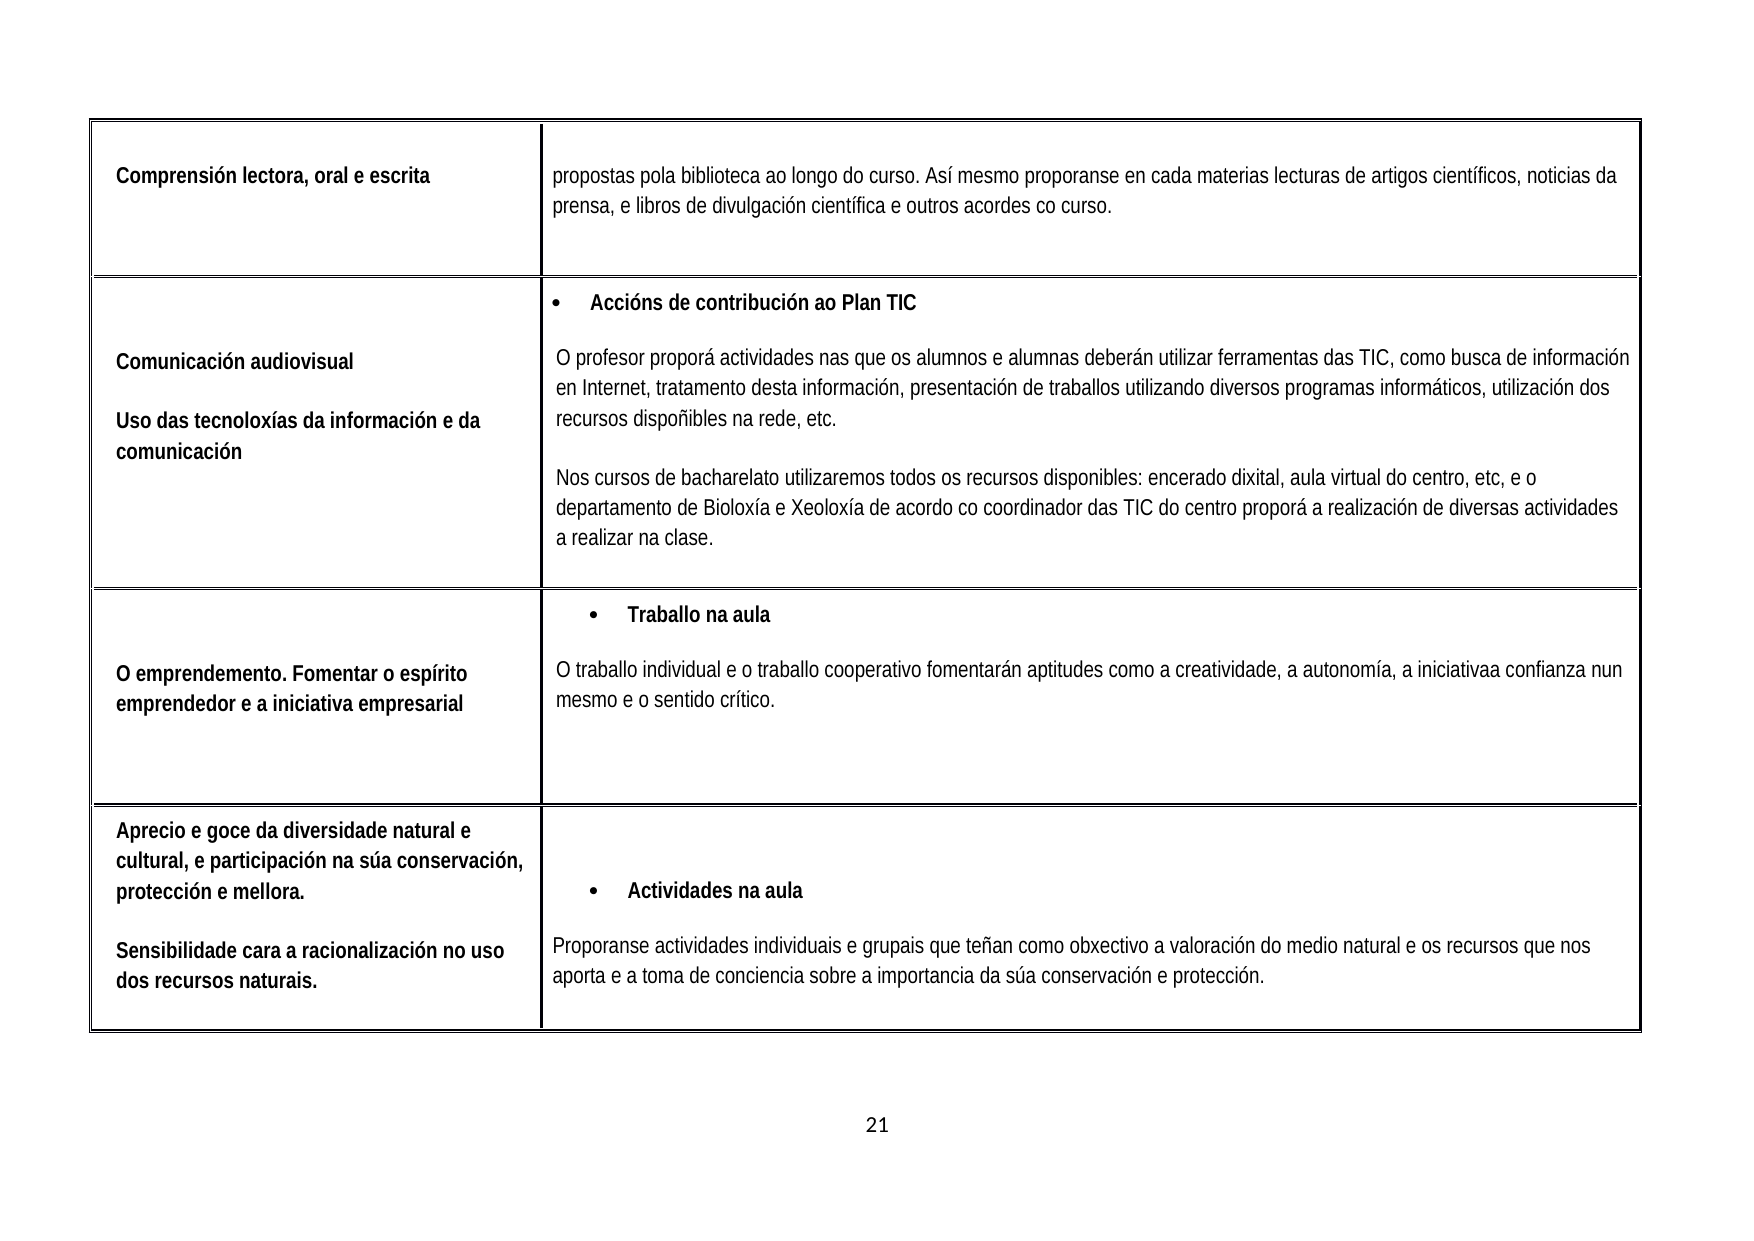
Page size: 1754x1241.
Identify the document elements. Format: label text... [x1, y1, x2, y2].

table_cell O emprendemento. Fomentar o espírito emprendedor e a iniciativa empresarial [92, 586, 540, 803]
table_cell Accións de contribución ao Plan TIC O profesor proporá actividades nas que os alumnos e alumnas deberán utilizar ferramentas das TIC, como busca de información en Internet, tratamento desta información, presentación de traballos utilizando diversos programas informáticos, utilización dos recursos dispoñibles na rede, etc. Nos cursos de bacharelato utilizaremos todos os recursos disponibles: encerado dixital, aula virtual do centro, etc, e o departamento de Bioloxía e Xeoloxía de acordo co coordinador das TIC do centro proporá a realización de diversas actividades a realizar na clase. [543, 275, 1640, 586]
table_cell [92, 122, 541, 274]
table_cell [541, 122, 1639, 274]
table_cell Actividades na aula Proporanse actividades individuais e grupais que teñan como obxectivo a valoración do medio natural e os recursos que nos aporta e a toma de conciencia sobre a importancia da súa conservación e protección. [541, 803, 1640, 1029]
table_cell Aprecio e goce da diversidade natural e cultural, e participación na súa conservación, protección e mellora. Sensibilidade cara a racionalización no uso dos recursos naturais. [92, 803, 541, 1029]
table_cell Traballo na aula O traballo individual e o traballo cooperativo fomentarán aptitudes como a creatividade, a autonomía, a iniciativaa confianza nun mesmo e o sentido crítico. [543, 586, 1640, 803]
table_cell Comunicación audiovisual Uso das tecnoloxías da información e da comunicación [92, 275, 540, 586]
